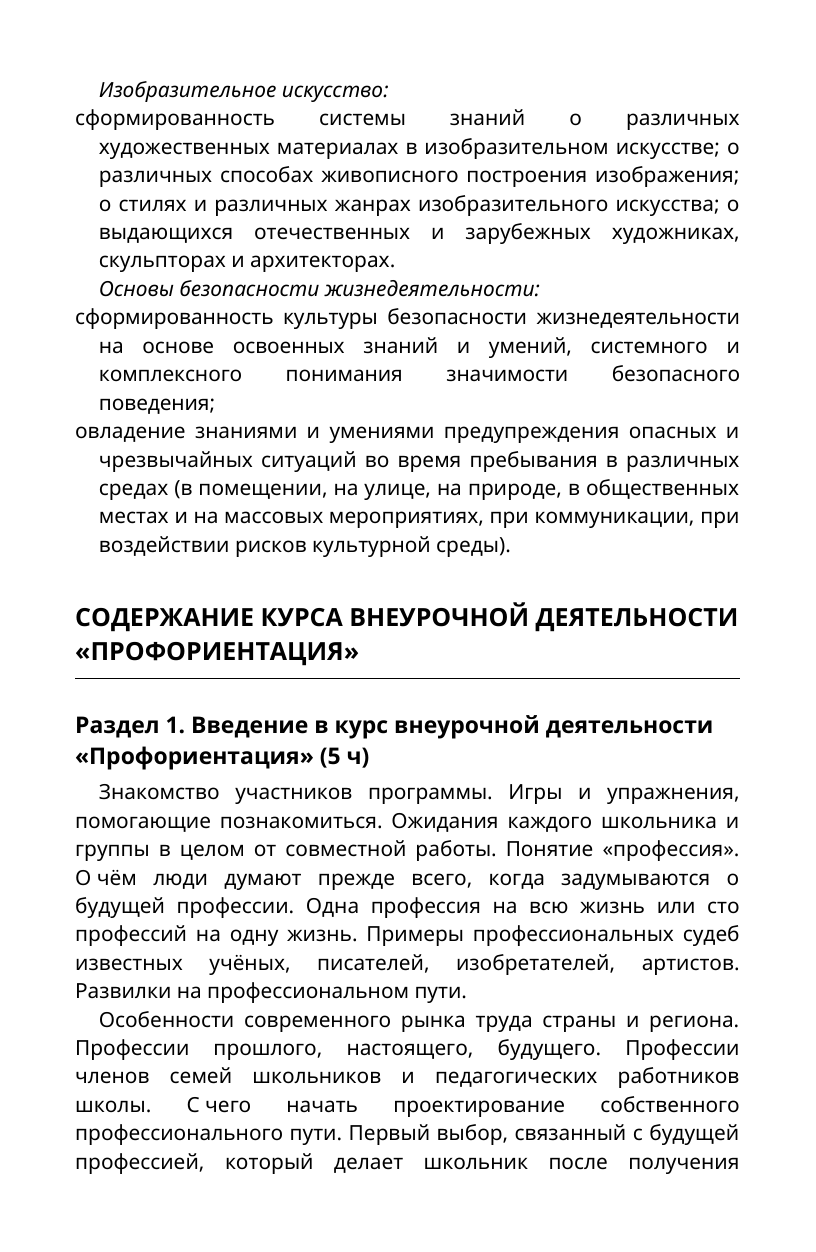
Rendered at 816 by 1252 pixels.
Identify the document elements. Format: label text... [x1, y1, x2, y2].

text Содержание курса внеурочной деятельности «Профориентация» [75, 600, 740, 678]
text Изобразительное искусство: [75, 75, 740, 103]
list сформированность системы знаний о различных художественных материалах в изобразительном искусстве; о различных способах живописного построения изображения; о стилях и различных жанрах изобразительного искусства; о выдающихся отечественных и зарубежных художниках, скульпторах и архитекторах. [75, 103, 740, 274]
text Знакомство участников программы. Игры и упражнения, помогающие познакомиться. Ожидания каждого школьника и группы в целом от совместной работы. Понятие «профессия». О чём люди думают прежде всего, когда задумываются о будущей профессии. Одна профессия на всю жизнь или сто профессий на одну жизнь. Примеры профессиональных судеб известных учёных, писателей, изобретателей, артистов. Развилки на профессиональном пути. [75, 777, 740, 1005]
text Основы безопасности жизнедеятельности: [75, 274, 740, 302]
list овладение знаниями и умениями предупреждения опасных и чрезвычайных ситуаций во время пребывания в различных средах (в помещении, на улице, на природе, в общественных местах и на массовых мероприятиях, при коммуникации, при воздействии рисков культурной среды). [75, 416, 740, 558]
text Раздел 1. Введение в курс внеурочной деятельности «Профориентация» (5 ч) [75, 709, 740, 771]
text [75, 1005, 740, 1175]
list сформированность культуры безопасности жизнедеятельности на основе освоенных знаний и умений, системного и комплексного понимания значимости безопасного поведения; [75, 302, 740, 416]
